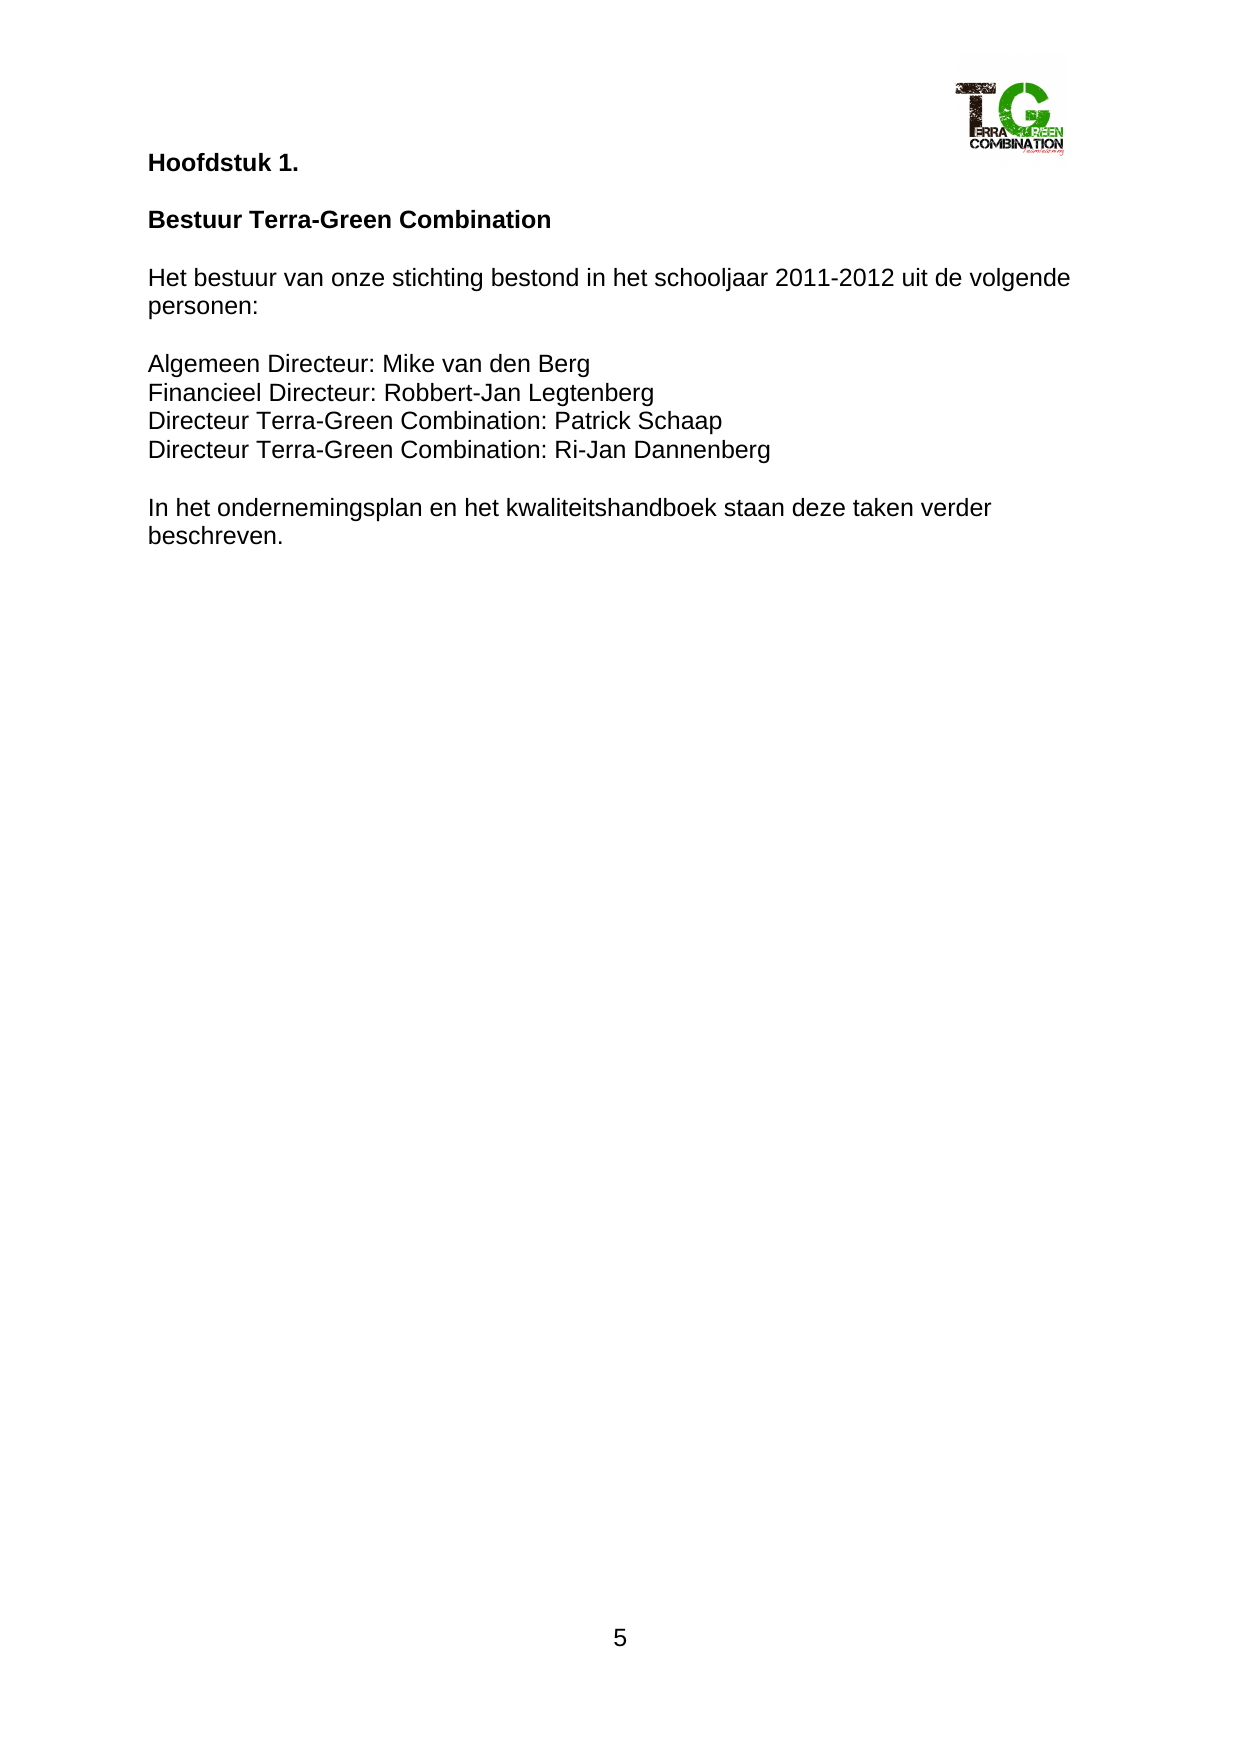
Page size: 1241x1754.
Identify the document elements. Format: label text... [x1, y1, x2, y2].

text Directeur Terra-Green Combination: Patrick Schaap [148, 406, 1093, 435]
text Hoofdstuk 1. Bestuur Terra-Green Combination [148, 148, 1093, 234]
text Algemeen Directeur: Mike van den Berg [148, 349, 1093, 378]
text Het bestuur van onze stichting bestond in het schooljaar 2011-2012 uit de volgende personen: [148, 263, 1093, 320]
text In het ondernemingsplan en het kwaliteitshandboek staan deze taken verder beschreven. [148, 493, 1093, 550]
text Financieel Directeur: Robbert-Jan Legtenberg [148, 378, 1093, 406]
text Directeur Terra-Green Combination: Ri-Jan Dannenberg [148, 435, 1093, 464]
picture [953, 53, 1067, 148]
